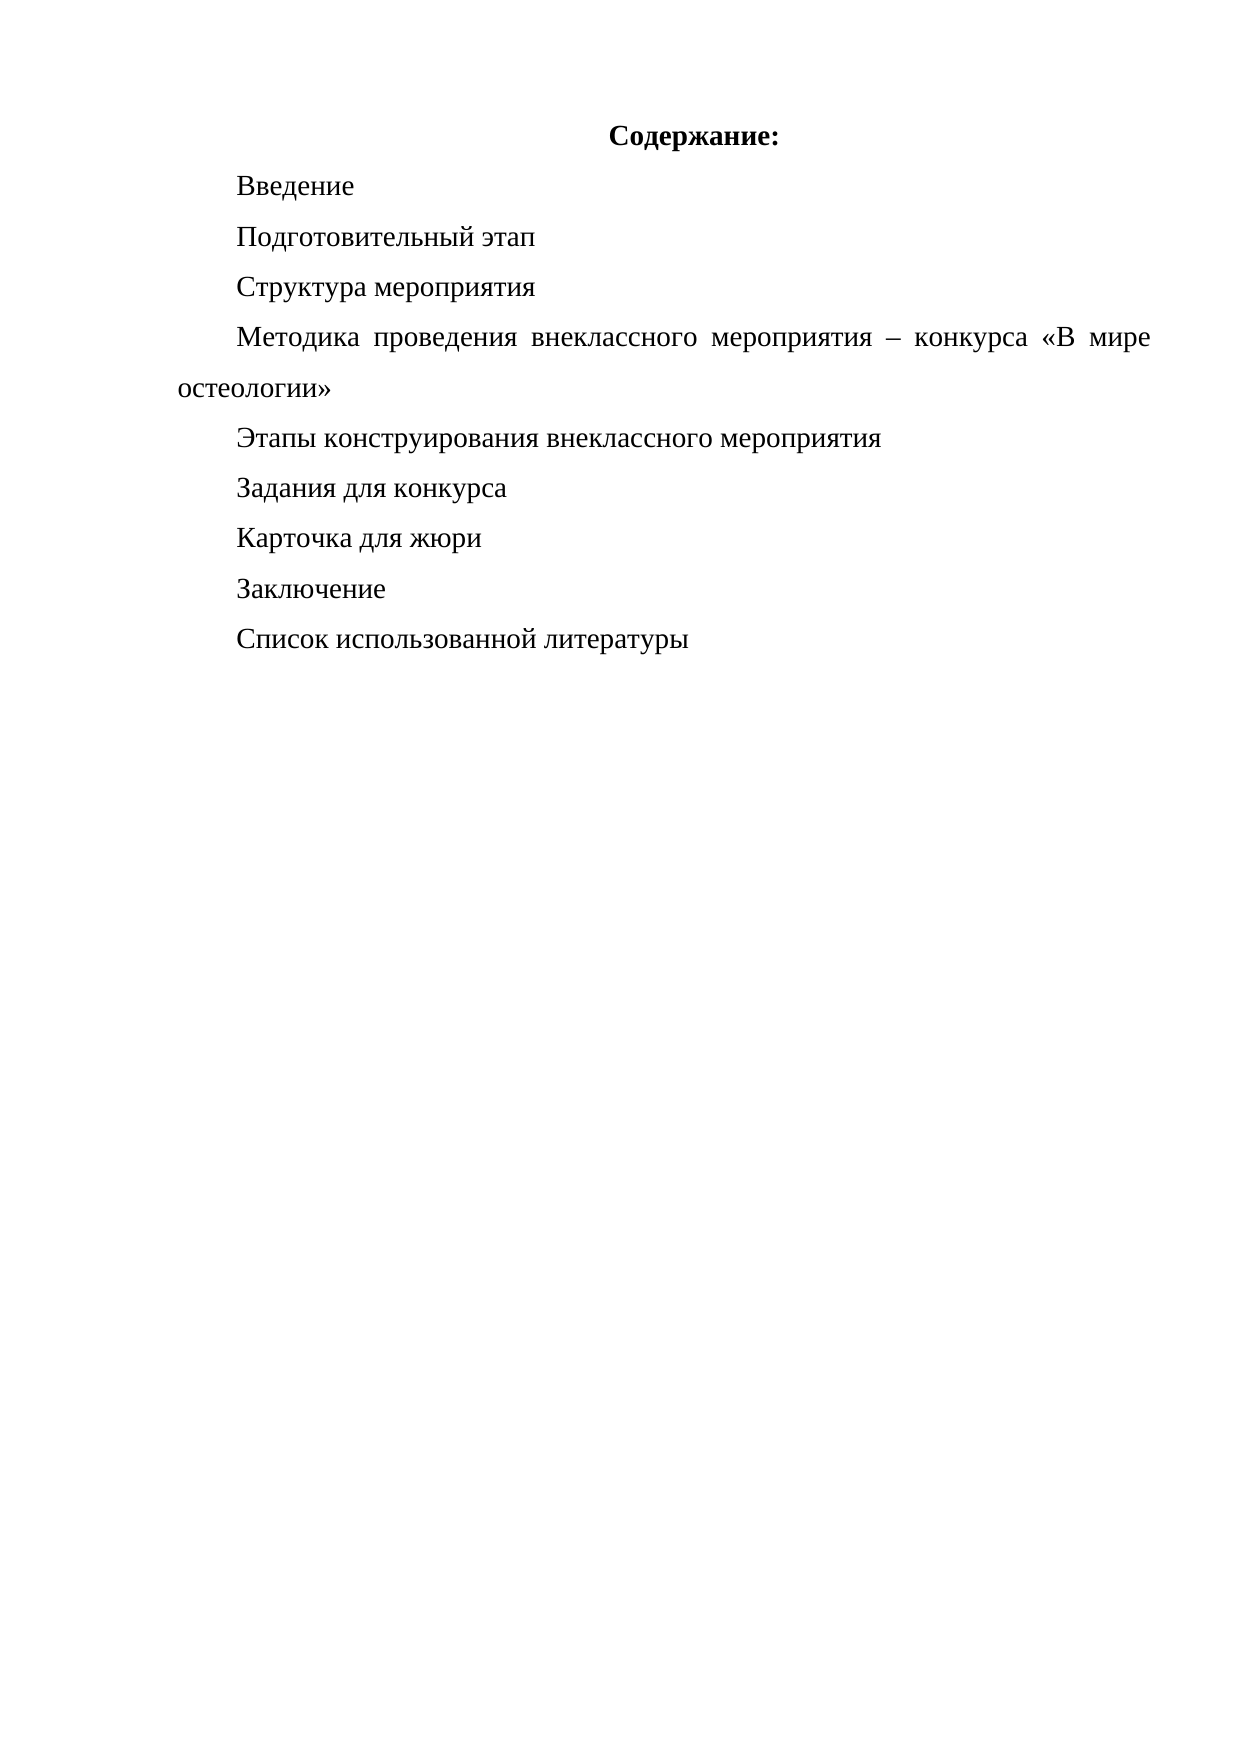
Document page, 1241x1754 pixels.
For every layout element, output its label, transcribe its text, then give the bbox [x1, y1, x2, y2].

text Структура мероприятия [177, 269, 1152, 303]
text Подготовительный этап [177, 219, 1152, 252]
text Введение [177, 168, 1152, 202]
text Этапы конструирования внеклассного мероприятия [177, 420, 1152, 453]
text Заключение [177, 571, 1152, 604]
text Список использованной литературы [177, 621, 1152, 655]
text Карточка для жюри [177, 521, 1152, 554]
text Задания для конкурса [177, 470, 1152, 504]
text Содержание: [177, 118, 1152, 152]
text Методика проведения внеклассного мероприятия – конкурса «В мире остеологии» [177, 319, 1152, 403]
